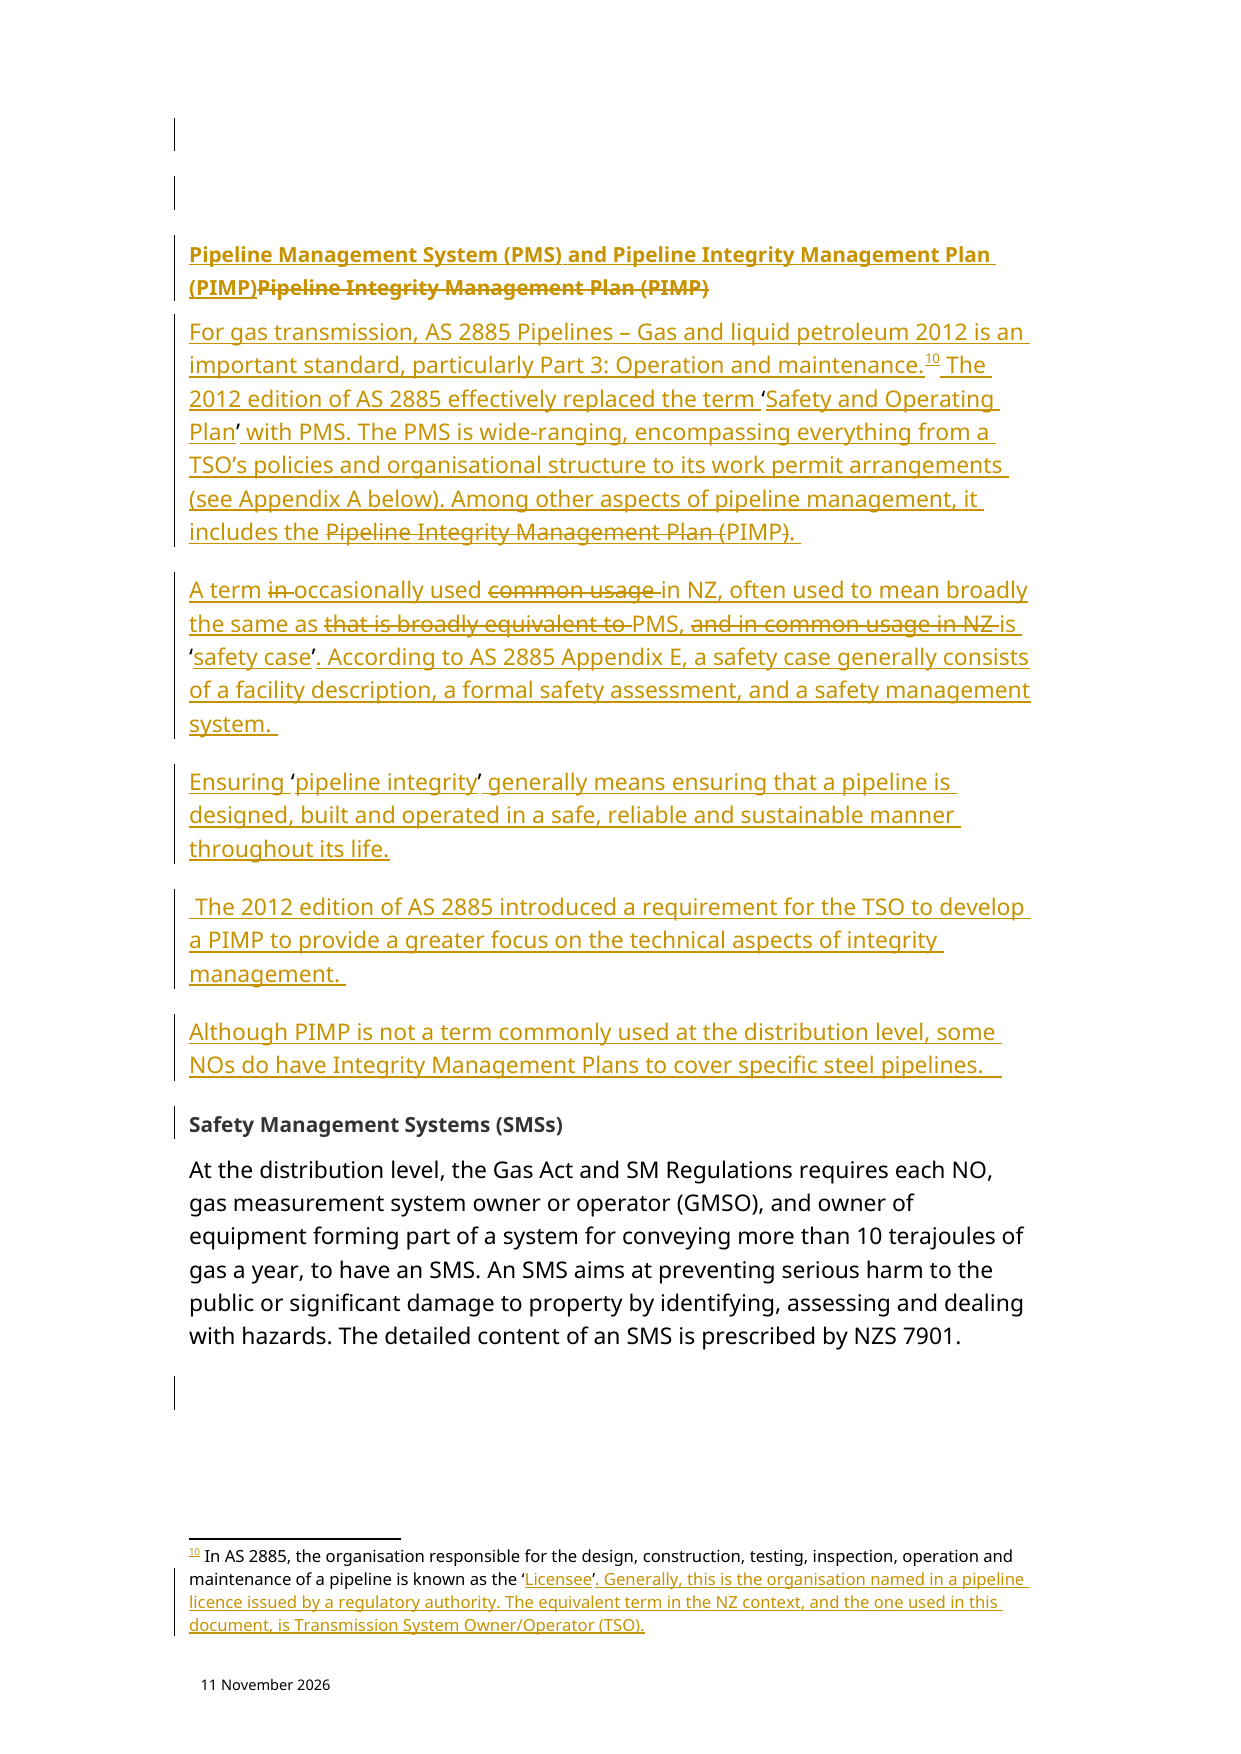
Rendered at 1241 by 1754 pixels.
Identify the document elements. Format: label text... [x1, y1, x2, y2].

text ‘’ [189, 572, 1033, 739]
text ‘’Appendix A [189, 314, 1033, 547]
subtitle Safety Management Systems (SMSs) [189, 1106, 1033, 1139]
text ‘’ [189, 764, 1033, 864]
text At the distribution level, the Gas Act and SM Regulations requires each NO, gas measurement system owner or operator (GMSO), and owner of equipment forming part of a system for conveying more than 10 terajoules of gas a year, to have an SMS. An SMS aims at preventing serious harm to the public or significant damage to property by identifying, assessing and dealing with hazards. The detailed content of an SMS is prescribed by NZS 7901. [189, 1151, 1033, 1351]
